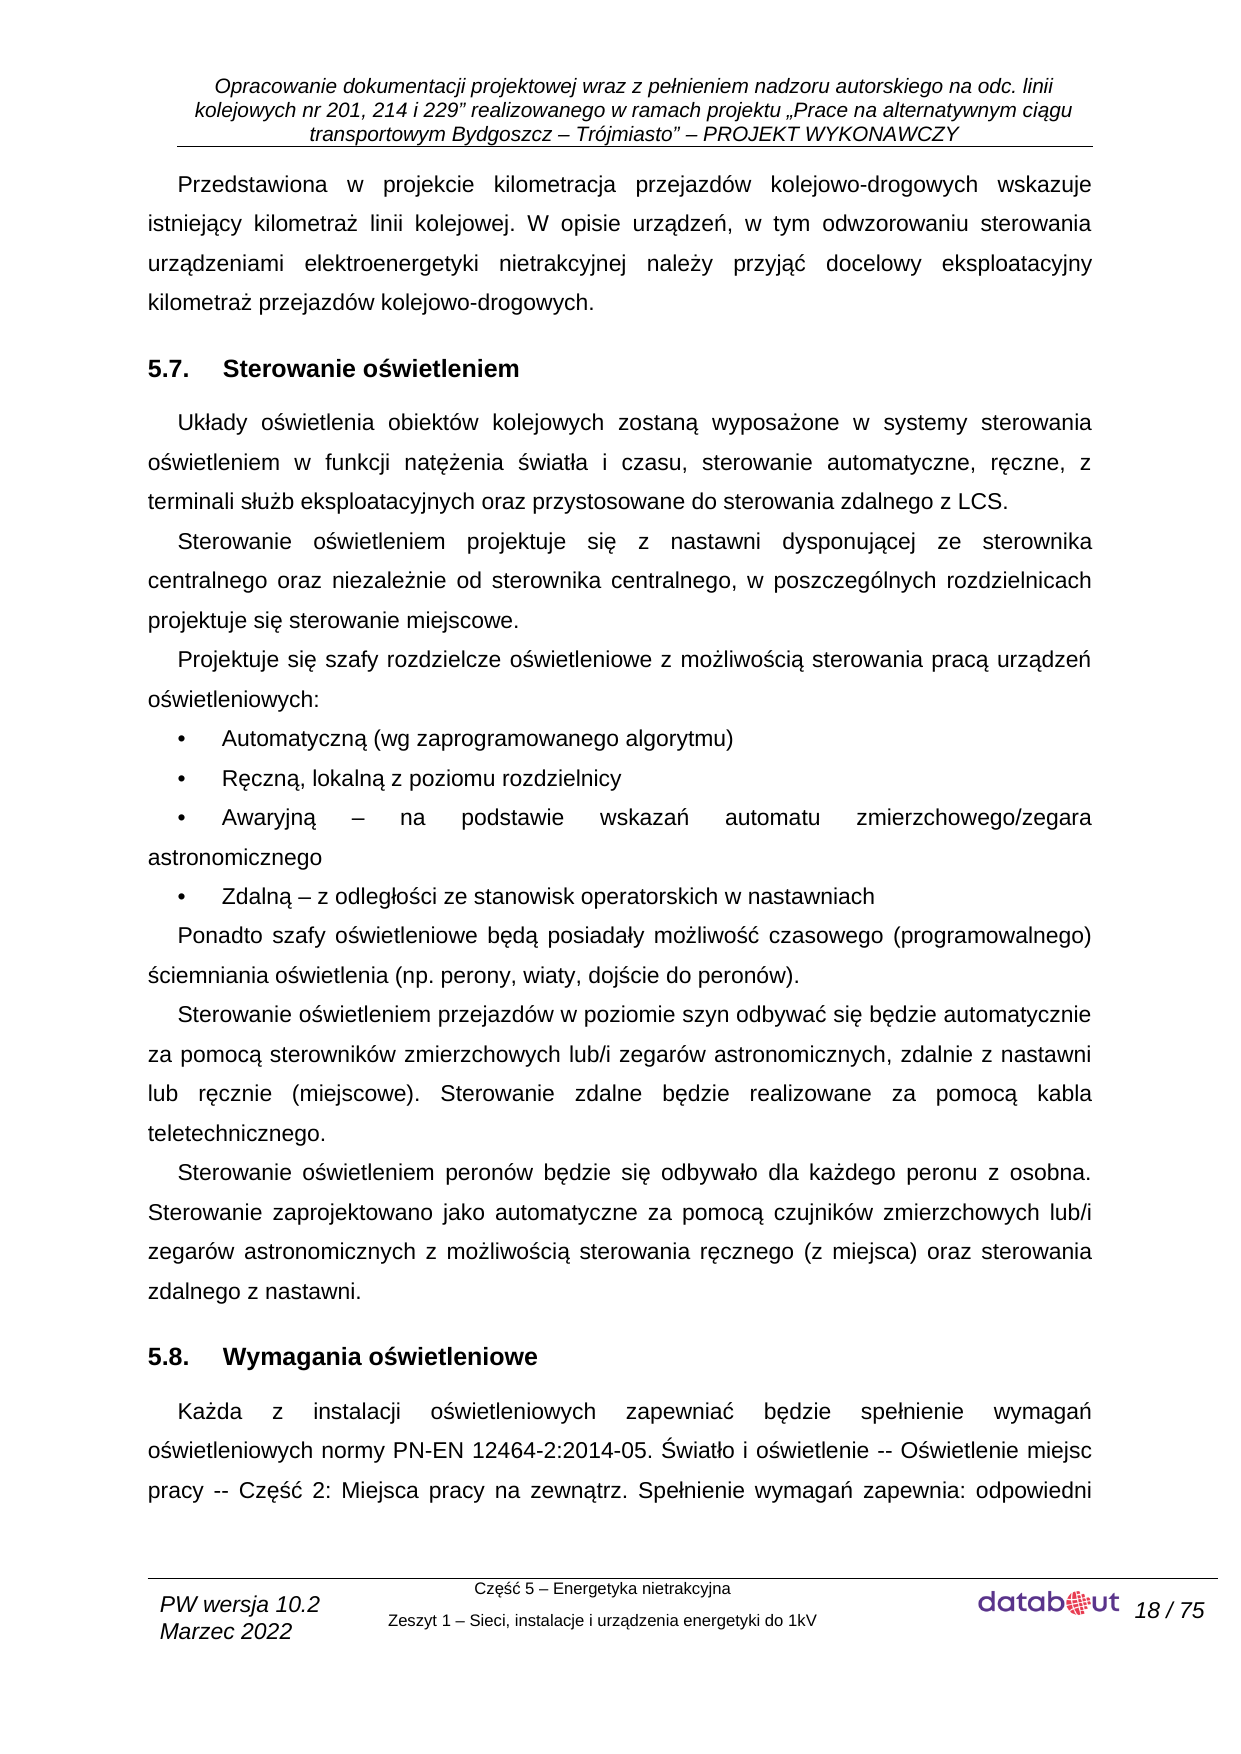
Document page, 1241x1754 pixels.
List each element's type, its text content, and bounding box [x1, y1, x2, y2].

picture [964, 1579, 1133, 1628]
text • Ręczną, lokalną z poziomu rozdzielnicy [148, 764, 1092, 791]
text Sterowanie oświetleniem projektuje się z nastawni dysponującej ze sterownika centralnego oraz niezależnie od sterownika centralnego, w poszczególnych rozdzielnicach projektuje się sterowanie miejscowe. [148, 528, 1092, 633]
text Sterowanie oświetleniem przejazdów w poziomie szyn odbywać się będzie automatycznie za pomocą sterowników zmierzchowych lub/i zegarów astronomicznych, zdalnie z nastawni lub ręcznie (miejscowe). Sterowanie zdalne będzie realizowane za pomocą kabla teletechnicznego. [148, 1001, 1092, 1146]
text Układy oświetlenia obiektów kolejowych zostaną wyposażone w systemy sterowania oświetleniem w funkcji natężenia światła i czasu, sterowanie automatyczne, ręczne, z terminali służb eksploatacyjnych oraz przystosowane do sterowania zdalnego z LCS. [148, 409, 1092, 514]
text Przedstawiona w projekcie kilometracja przejazdów kolejowo-drogowych wskazuje istniejący kilometraż linii kolejowej. W opisie urządzeń, w tym odwzorowaniu sterowania urządzeniami elektroenergetyki nietrakcyjnej należy przyjąć docelowy eksploatacyjny kilometraż przejazdów kolejowo-drogowych. [148, 171, 1092, 316]
text • Zdalną – z odległości ze stanowisk operatorskich w nastawniach [148, 883, 1092, 909]
text • Awaryjną – na podstawie wskazań automatu zmierzchowego/zegara astronomicznego [148, 804, 1092, 870]
text • Automatyczną (wg zaprogramowanego algorytmu) [148, 725, 1092, 751]
text Ponadto szafy oświetleniowe będą posiadały możliwość czasowego (programowalnego) ściemniania oświetlenia (np. perony, wiaty, dojście do peronów). [148, 922, 1092, 988]
subtitle Wymagania oświetleniowe [148, 1342, 1092, 1371]
text Projektuje się szafy rozdzielcze oświetleniowe z możliwością sterowania pracą urządzeń oświetleniowych: [148, 646, 1092, 712]
subtitle Sterowanie oświetleniem [148, 354, 1092, 382]
text Sterowanie oświetleniem peronów będzie się odbywało dla każdego peronu z osobna. Sterowanie zaprojektowano jako automatyczne za pomocą czujników zmierzchowych lub/i zegarów astronomicznych z możliwością sterowania ręcznego (z miejsca) oraz sterowania zdalnego z nastawni. [148, 1159, 1092, 1304]
